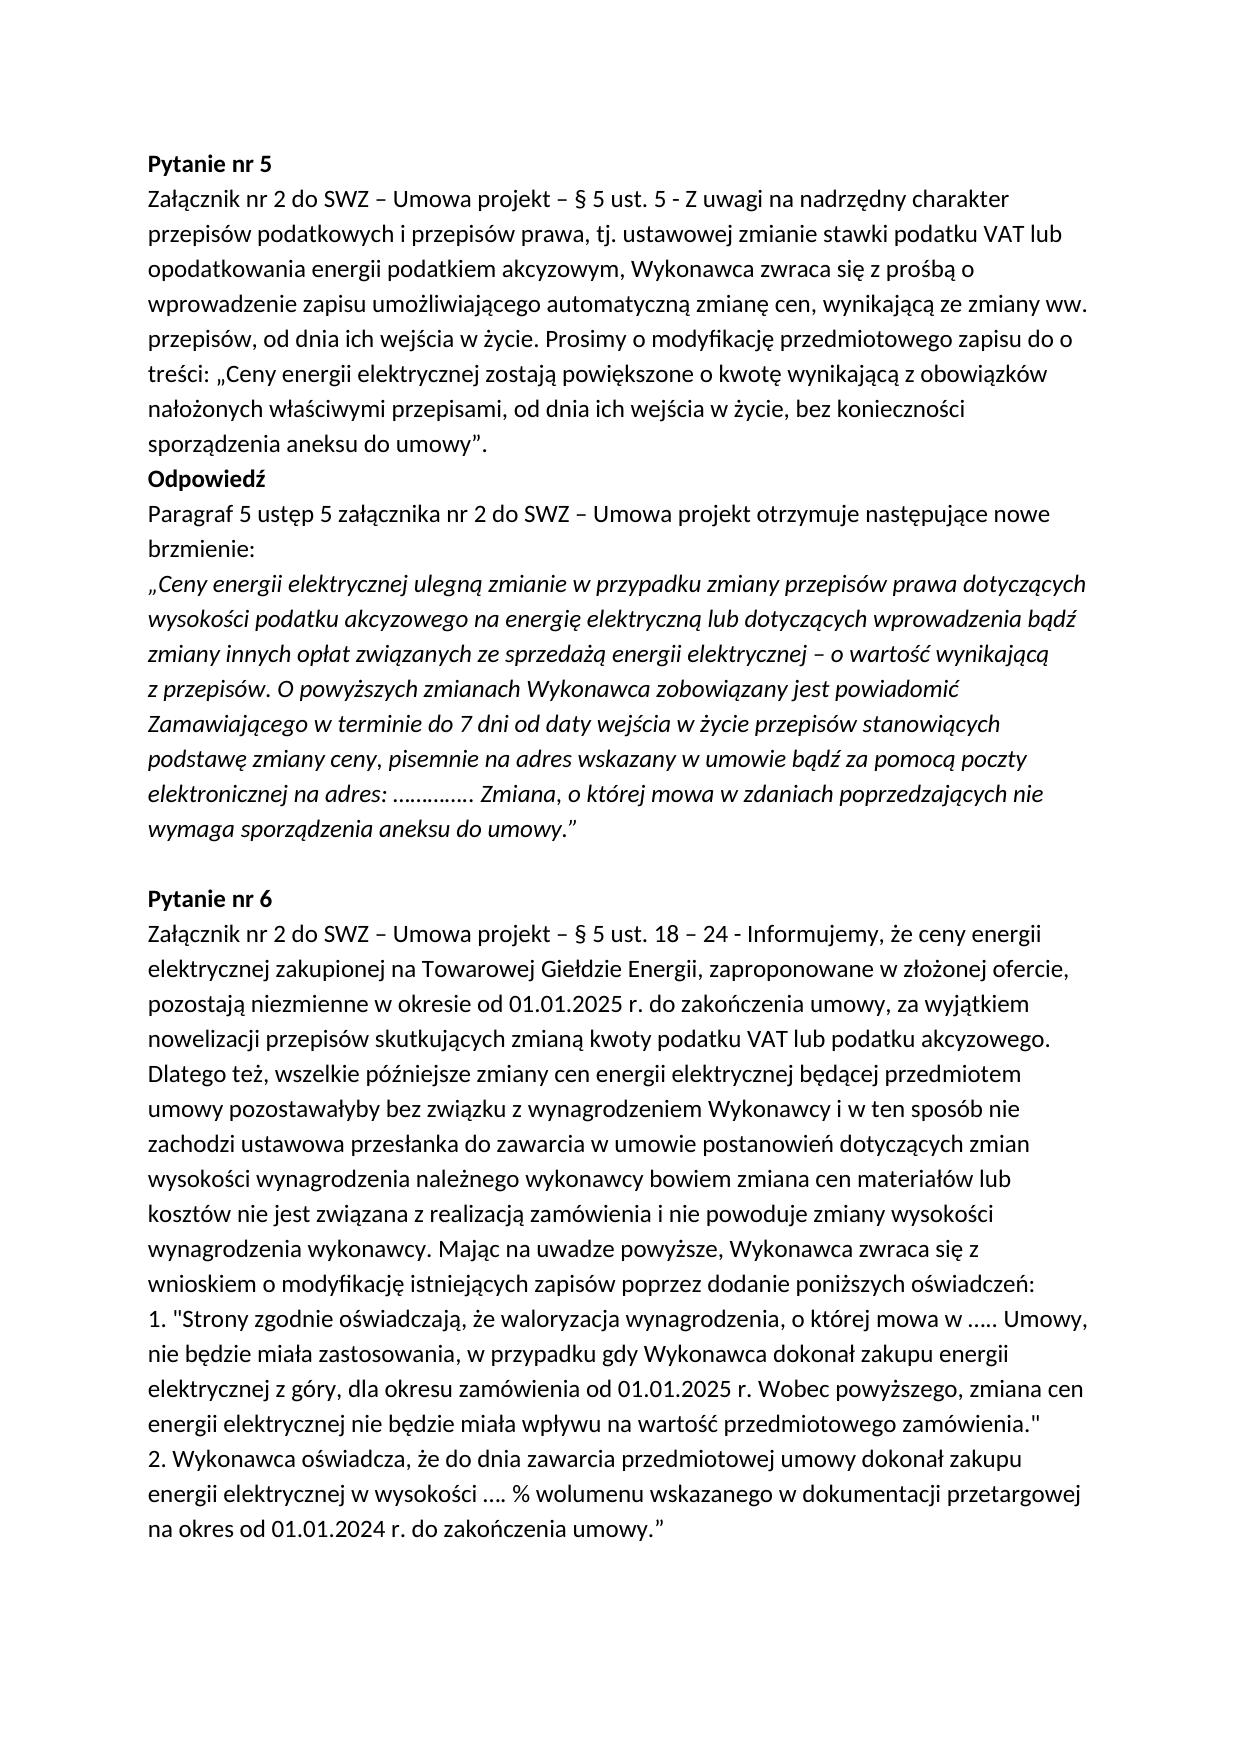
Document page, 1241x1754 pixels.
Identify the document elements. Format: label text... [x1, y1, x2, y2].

text Odpowiedź [148, 463, 1093, 493]
text „Ceny energii elektrycznej ulegną zmianie w przypadku zmiany przepisów prawa dotyczących wysokości podatku akcyzowego na energię elektryczną lub dotyczących wprowadzenia bądź zmiany innych opłat związanych ze sprzedażą energii elektrycznej – o wartość wynikającą z przepisów. O powyższych zmianach Wykonawca zobowiązany jest powiadomić Zamawiającego w terminie do 7 dni od daty wejścia w życie przepisów stanowiących podstawę zmiany ceny, pisemnie na adres wskazany w umowie bądź za pomocą poczty elektronicznej na adres: ………….. Zmiana, o której mowa w zdaniach poprzedzających nie wymaga sporządzenia aneksu do umowy.” [148, 568, 1093, 843]
text Załącznik nr 2 do SWZ – Umowa projekt – § 5 ust. 18 – 24 - Informujemy, że ceny energii elektrycznej zakupionej na Towarowej Giełdzie Energii, zaproponowane w złożonej ofercie, pozostają niezmienne w okresie od 01.01.2025 r. do zakończenia umowy, za wyjątkiem nowelizacji przepisów skutkujących zmianą kwoty podatku VAT lub podatku akcyzowego. Dlatego też, wszelkie późniejsze zmiany cen energii elektrycznej będącej przedmiotem umowy pozostawałyby bez związku z wynagrodzeniem Wykonawcy i w ten sposób nie zachodzi ustawowa przesłanka do zawarcia w umowie postanowień dotyczących zmian wysokości wynagrodzenia należnego wykonawcy bowiem zmiana cen materiałów lub kosztów nie jest związana z realizacją zamówienia i nie powoduje zmiany wysokości wynagrodzenia wykonawcy. Mając na uwadze powyższe, Wykonawca zwraca się z wnioskiem o modyfikację istniejących zapisów poprzez dodanie poniższych oświadczeń: [148, 918, 1093, 1298]
text Pytanie nr 6 [148, 883, 1093, 913]
text Załącznik nr 2 do SWZ – Umowa projekt – § 5 ust. 5 - Z uwagi na nadrzędny charakter przepisów podatkowych i przepisów prawa, tj. ustawowej zmianie stawki podatku VAT lub opodatkowania energii podatkiem akcyzowym, Wykonawca zwraca się z prośbą o wprowadzenie zapisu umożliwiającego automatyczną zmianę cen, wynikającą ze zmiany ww. przepisów, od dnia ich wejścia w życie. Prosimy o modyfikację przedmiotowego zapisu do o treści: „Ceny energii elektrycznej zostają powiększone o kwotę wynikającą z obowiązków nałożonych właściwymi przepisami, od dnia ich wejścia w życie, bez konieczności sporządzenia aneksu do umowy”. [148, 183, 1093, 458]
text 1. "Strony zgodnie oświadczają, że waloryzacja wynagrodzenia, o której mowa w ….. Umowy, nie będzie miała zastosowania, w przypadku gdy Wykonawca dokonał zakupu energii elektrycznej z góry, dla okresu zamówienia od 01.01.2025 r. Wobec powyższego, zmiana cen energii elektrycznej nie będzie miała wpływu na wartość przedmiotowego zamówienia." 2. Wykonawca oświadcza, że do dnia zawarcia przedmiotowej umowy dokonał zakupu energii elektrycznej w wysokości …. % wolumenu wskazanego w dokumentacji przetargowej na okres od 01.01.2024 r. do zakończenia umowy.” [148, 1303, 1093, 1543]
text Pytanie nr 5 [148, 148, 1093, 178]
text Paragraf 5 ustęp 5 załącznika nr 2 do SWZ – Umowa projekt otrzymuje następujące nowe brzmienie: [148, 498, 1093, 563]
